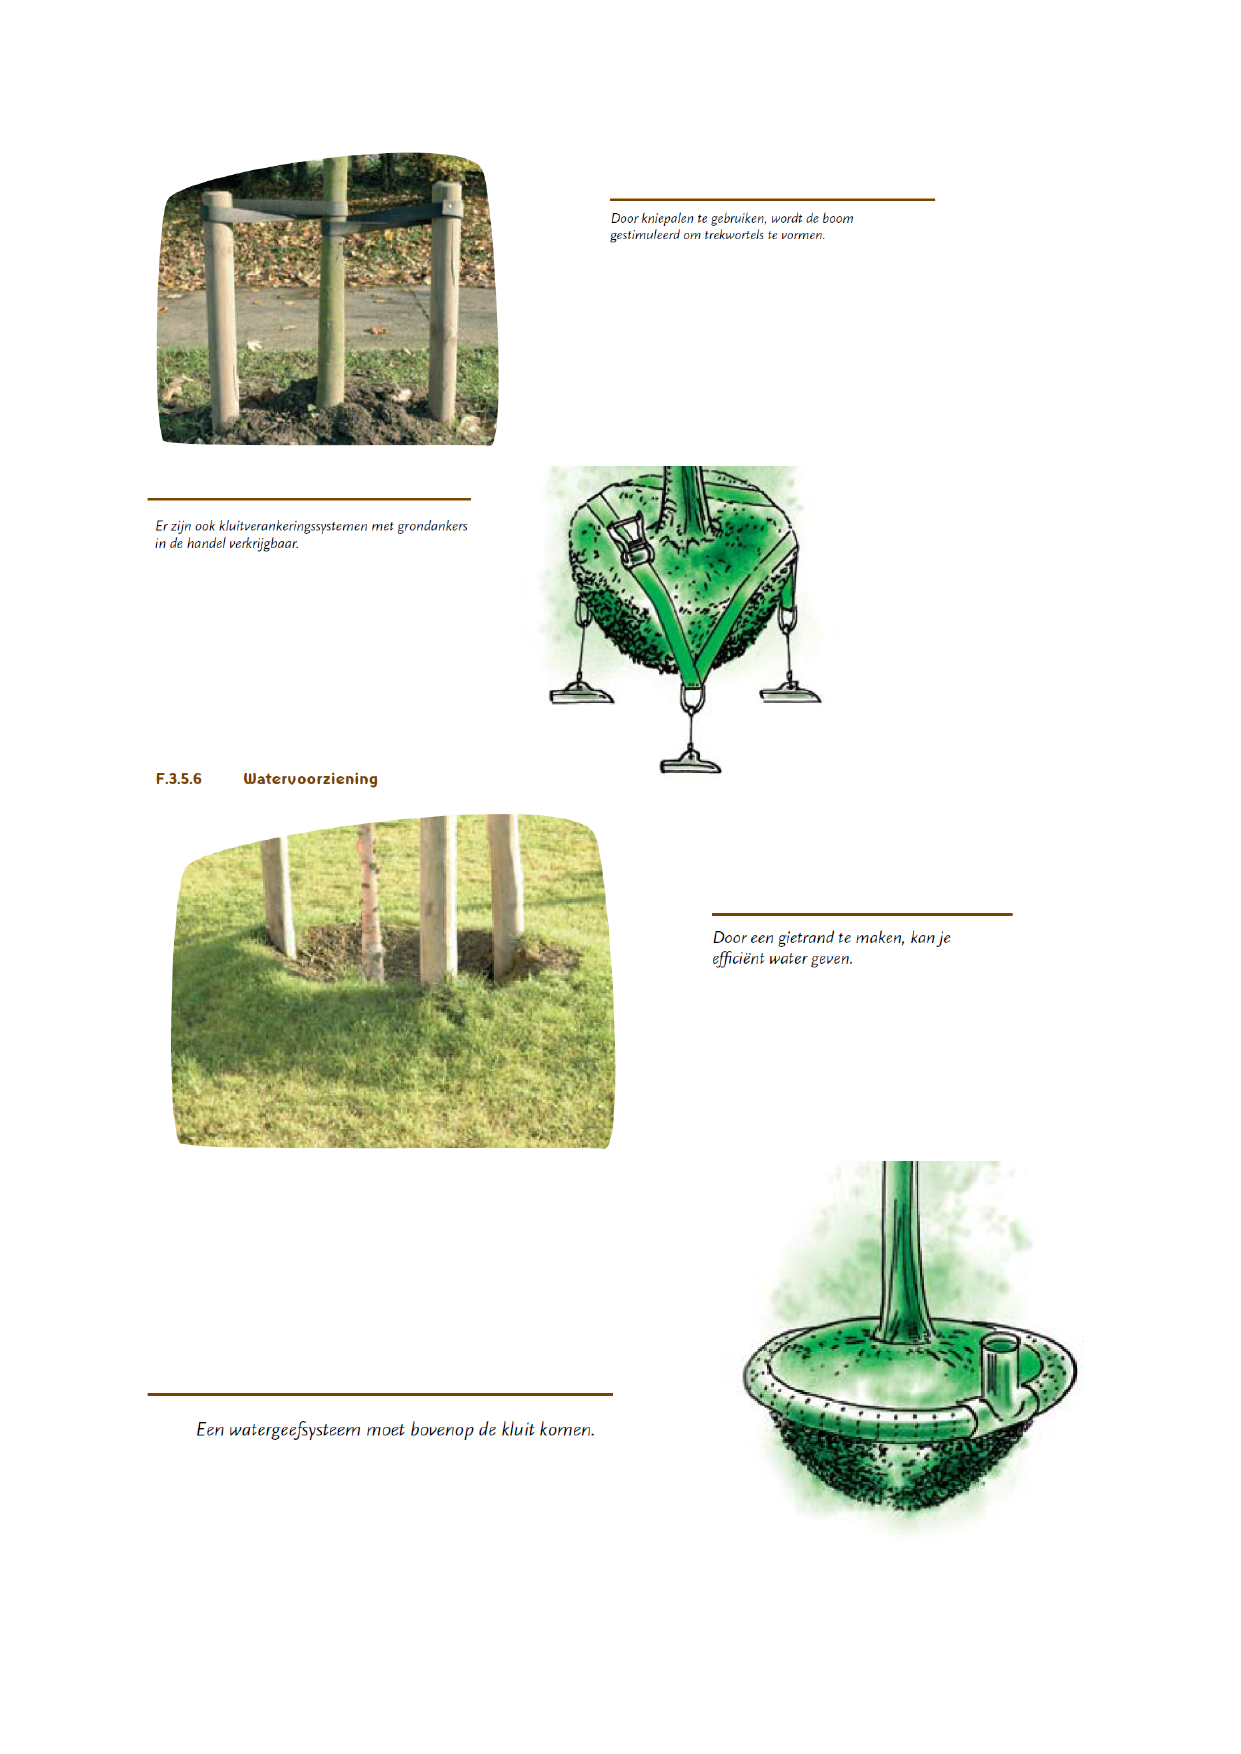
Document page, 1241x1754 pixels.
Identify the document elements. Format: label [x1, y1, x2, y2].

picture [147, 811, 1093, 1550]
picture [147, 147, 935, 788]
